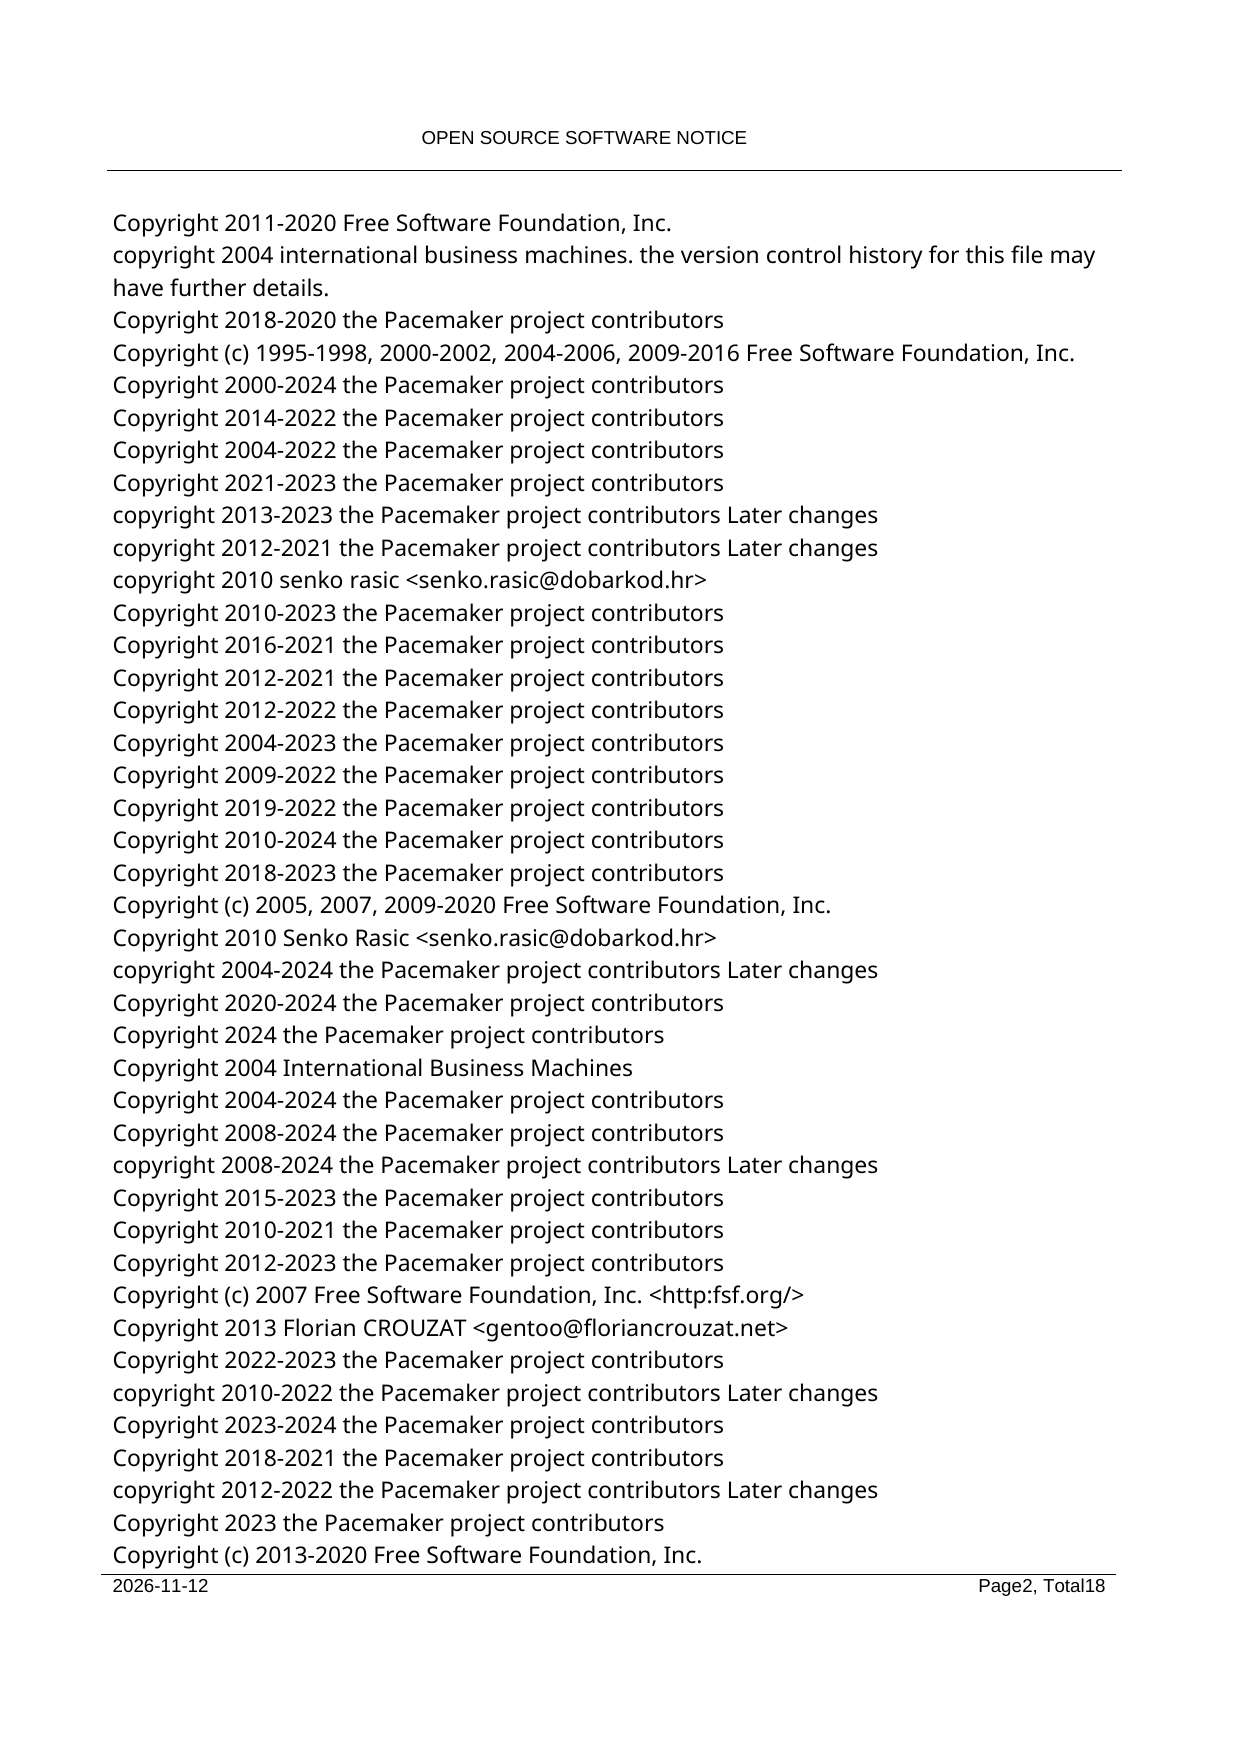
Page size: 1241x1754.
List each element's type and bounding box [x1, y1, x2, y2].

text [112, 206, 1128, 1571]
